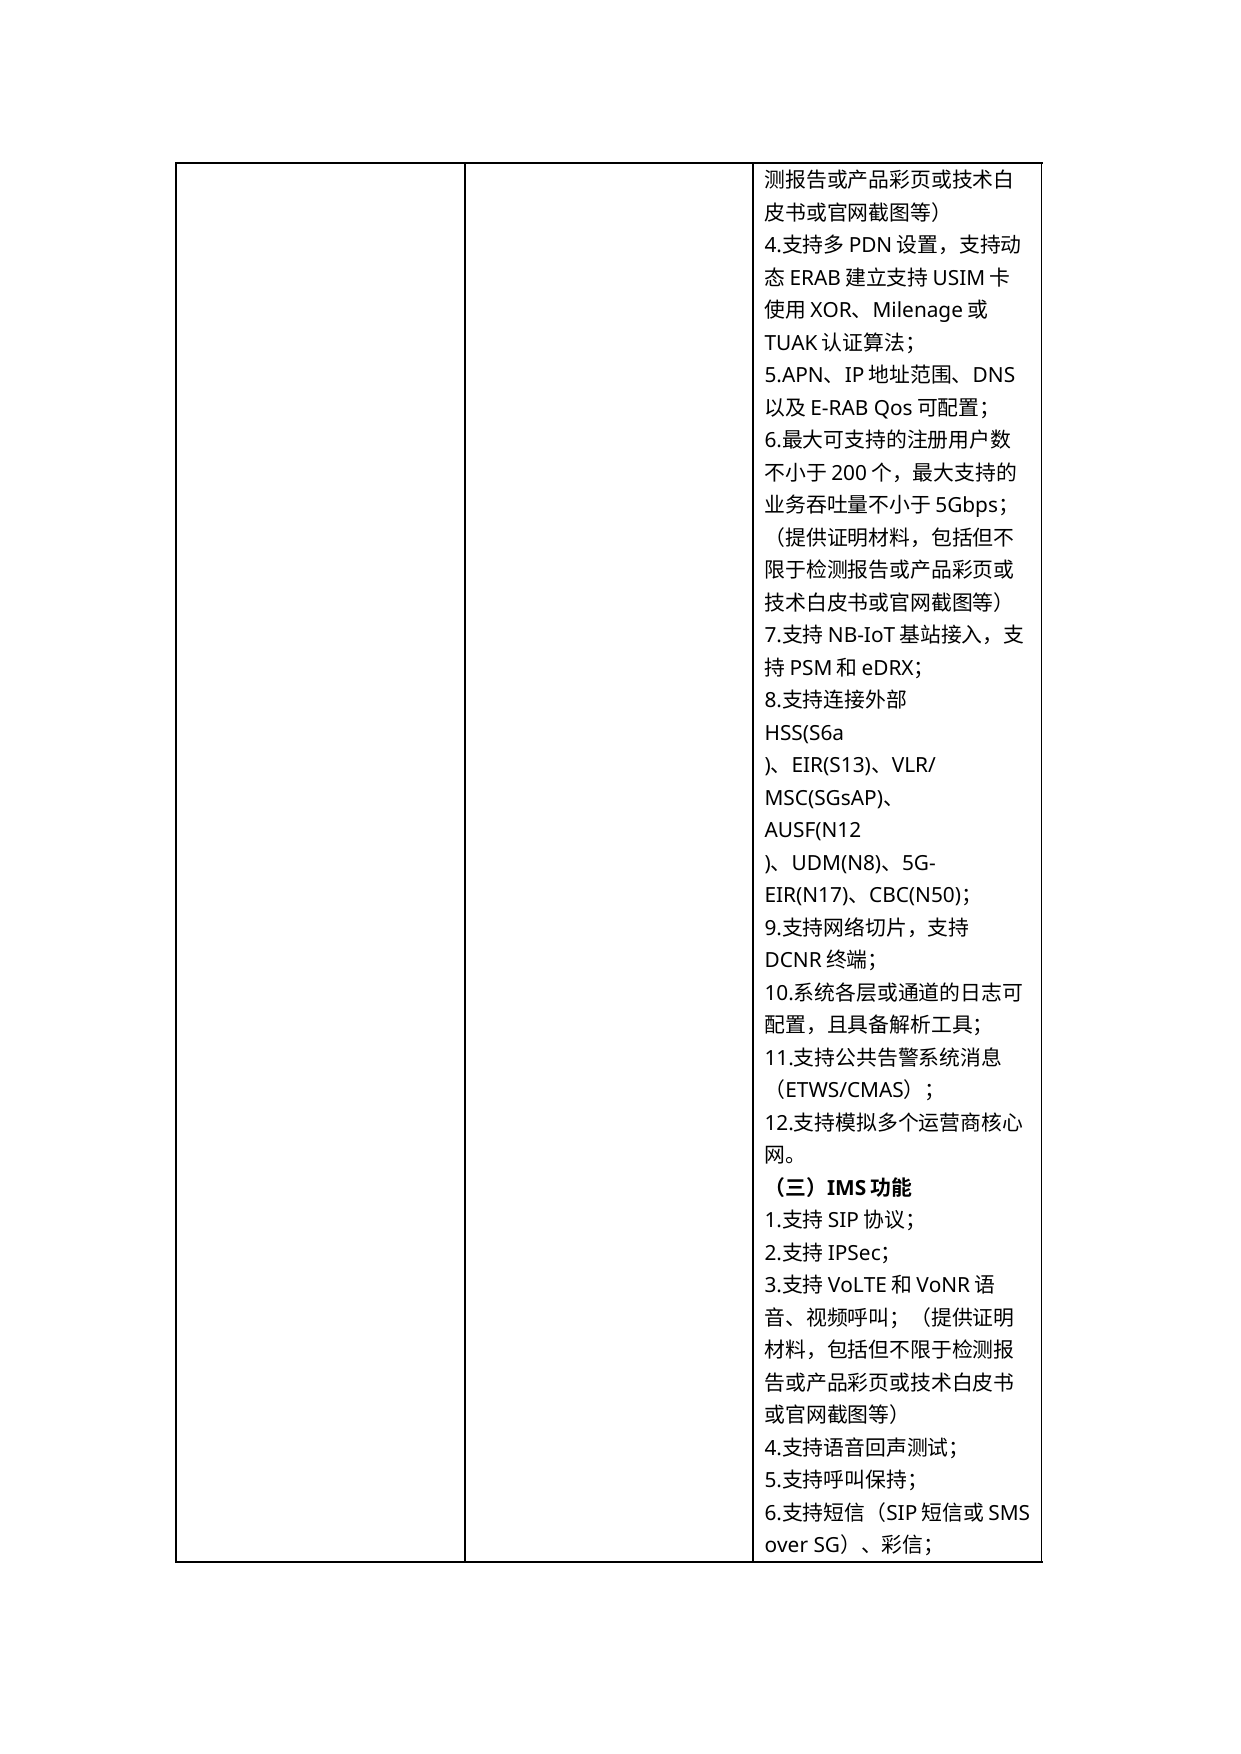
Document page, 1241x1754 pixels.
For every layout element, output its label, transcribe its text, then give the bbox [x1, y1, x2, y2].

table_cell ★ [466, 164, 752, 1561]
table_cell 1 [177, 164, 464, 1561]
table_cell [754, 164, 1041, 1561]
